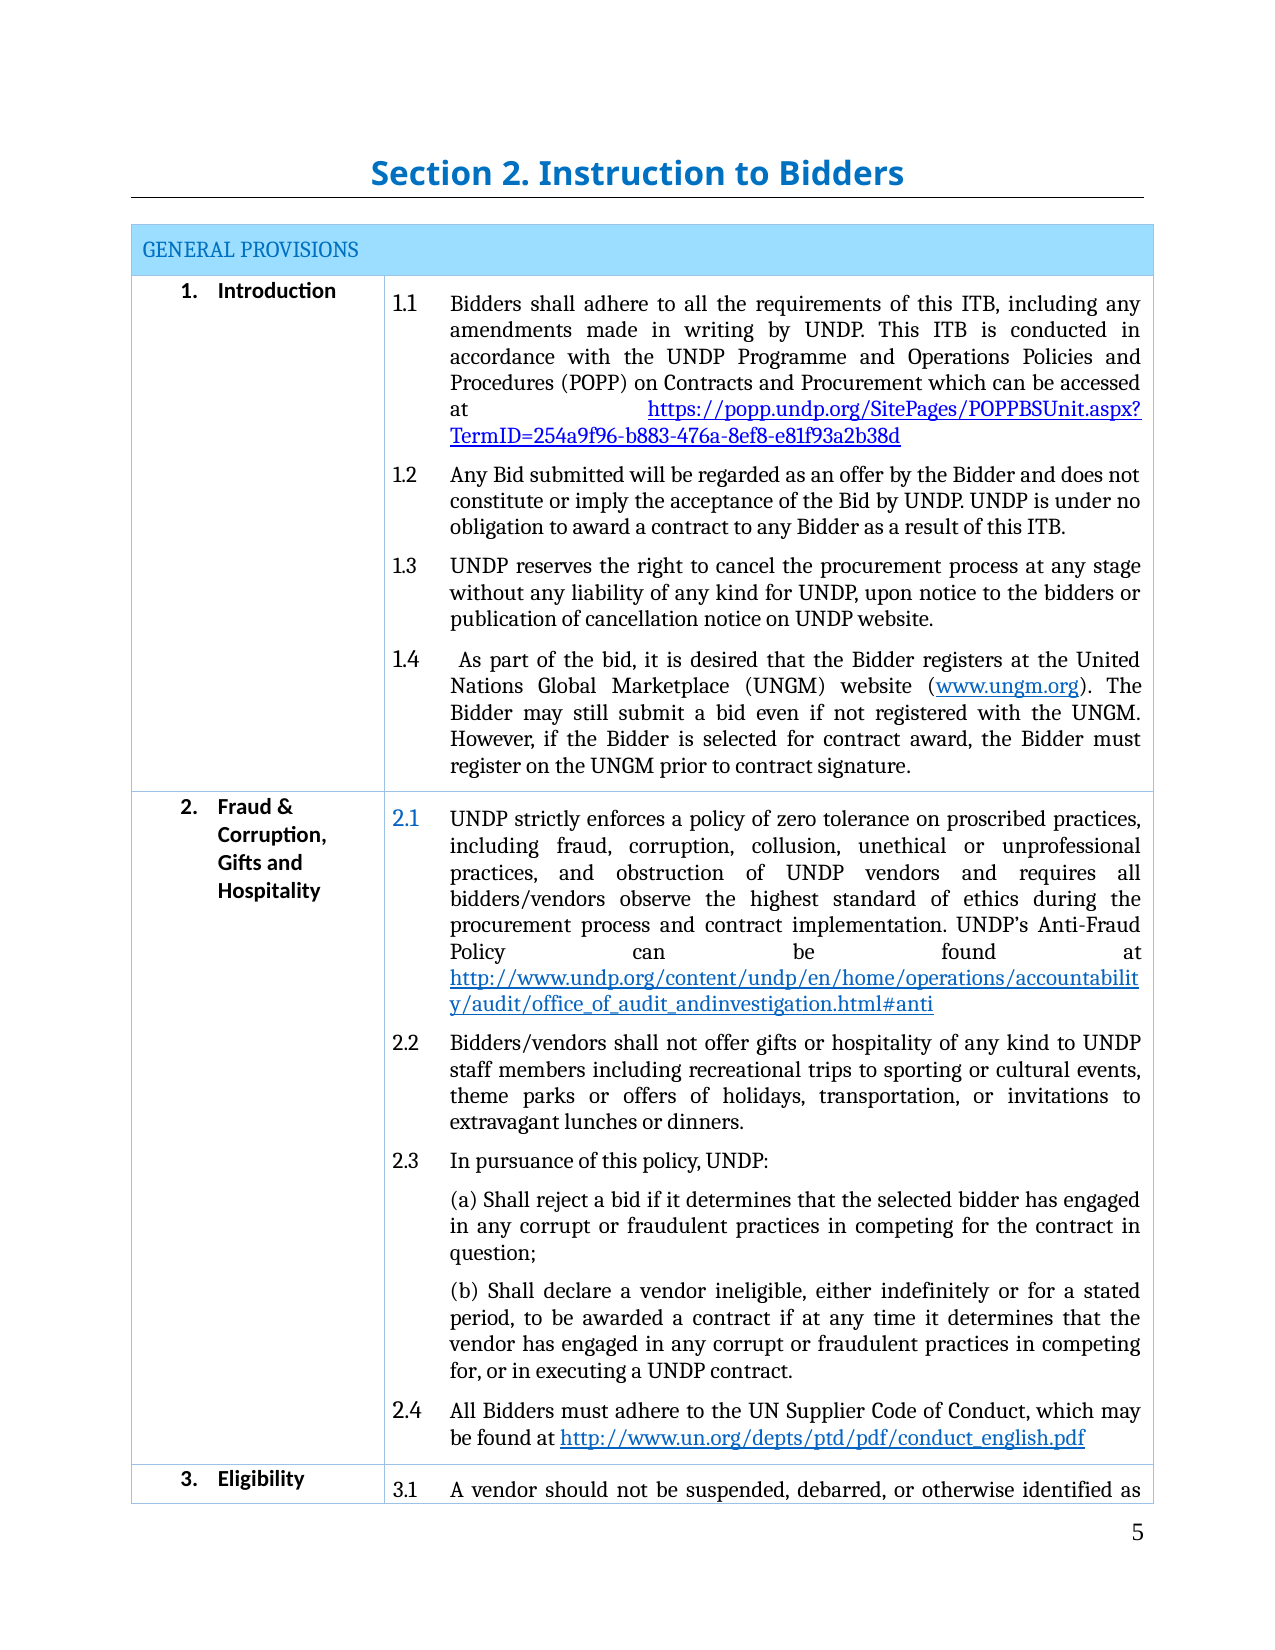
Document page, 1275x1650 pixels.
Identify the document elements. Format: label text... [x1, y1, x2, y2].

table_cell Eligibility [132, 1465, 384, 1503]
table_cell Bidders shall adhere to all the requirements of this ITB, including any amendments made in writing by UNDP. This ITB is conducted in accordance with the UNDP Programme and Operations Policies and Procedures (POPP) on Contracts and Procurement which can be accessed at https://popp.undp.org/SitePages/POPPBSUnit.aspx?TermID=254a9f96-b883-476a-8ef8-e81f93a2b38d Any Bid submitted will be regarded as an offer by the Bidder and does not constitute or imply the acceptance of the Bid by UNDP. UNDP is under no obligation to award a contract to any Bidder as a result of this ITB. UNDP reserves the right to cancel the procurement process at any stage without any liability of any kind for UNDP, upon notice to the bidders or publication of cancellation notice on UNDP website. As part of the bid, it is desired that the Bidder registers at the United Nations Global Marketplace (UNGM) website (www.ungm.org). The Bidder may still submit a bid even if not registered with the UNGM. However, if the Bidder is selected for contract award, the Bidder must register on the UNGM prior to contract signature. [385, 276, 1153, 791]
table_cell Introduction [132, 276, 384, 791]
subtitle Section 2. Instruction to Bidders [131, 150, 1144, 197]
table_cell Fraud & Corruption, Gifts and Hospitality [132, 792, 384, 1464]
table_cell UNDP strictly enforces a policy of zero tolerance on proscribed practices, including fraud, corruption, collusion, unethical or unprofessional practices, and obstruction of UNDP vendors and requires all bidders/vendors observe the highest standard of ethics during the procurement process and contract implementation. UNDP’s Anti-Fraud Policy can be found at http://www.undp.org/content/undp/en/home/operations/accountability/audit/office_of_audit_andinvestigation.html#anti Bidders/vendors shall not offer gifts or hospitality of any kind to UNDP staff members including recreational trips to sporting or cultural events, theme parks or offers of holidays, transportation, or invitations to extravagant lunches or dinners. In pursuance of this policy, UNDP: (a) Shall reject a bid if it determines that the selected bidder has engaged in any corrupt or fraudulent practices in competing for the contract in question; (b) Shall declare a vendor ineligible, either indefinitely or for a stated period, to be awarded a contract if at any time it determines that the vendor has engaged in any corrupt or fraudulent practices in competing for, or in executing a UNDP contract. All Bidders must adhere to the UN Supplier Code of Conduct, which may be found at http://www.un.org/depts/ptd/pdf/conduct_english.pdf [385, 792, 1153, 1464]
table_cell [385, 1465, 1153, 1503]
table_header GENERAL PROVISIONS [132, 225, 1153, 275]
